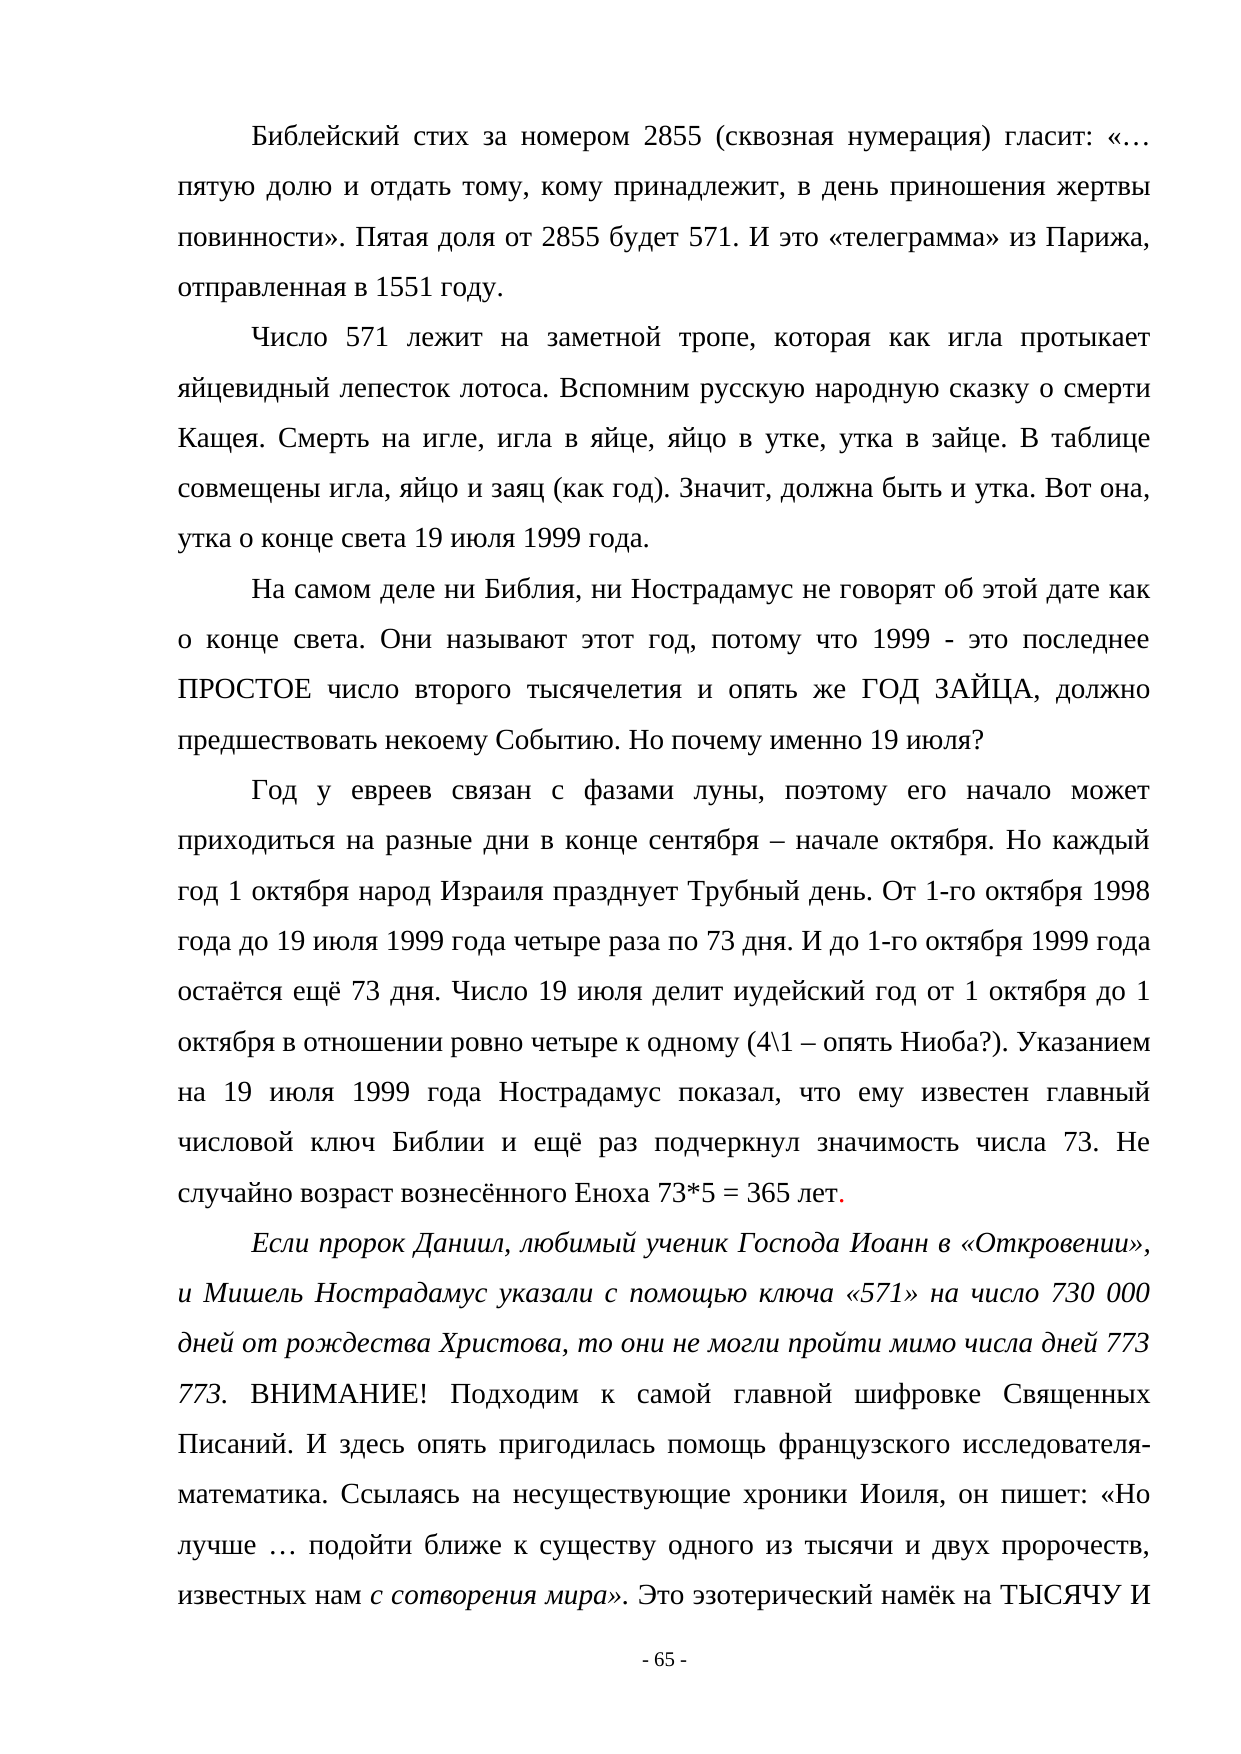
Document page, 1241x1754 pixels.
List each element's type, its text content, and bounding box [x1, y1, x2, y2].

text Библейский стих за номером 2855 (сквозная нумерация) гласит: «…пятую долю и отдать тому, кому принадлежит, в день приношения жертвы повинности». Пятая доля от 2855 будет 571. И это «телеграмма» из Парижа, отправленная в 1551 году. [177, 118, 1152, 303]
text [177, 1225, 1152, 1611]
text Число 571 лежит на заметной тропе, которая как игла протыкает яйцевидный лепесток лотоса. Вспомним русскую народную сказку о смерти Кащея. Смерть на игле, игла в яйце, яйцо в утке, утка в зайце. В таблице совмещены игла, яйцо и заяц (как год). Значит, должна быть и утка. Вот она, утка о конце света 19 июля 1999 года. [177, 319, 1152, 554]
text Год у евреев связан с фазами луны, поэтому его начало может приходиться на разные дни в конце сентября – начале октября. Но каждый год 1 октября народ Израиля празднует Трубный день. От 1-го октября 1998 года до 19 июля 1999 года четыре раза по 73 дня. И до 1-го октября 1999 года остаётся ещё 73 дня. Число 19 июля делит иудейский год от 1 октября до 1 октября в отношении ровно четыре к одному (4\1 – опять Ниоба?). Указанием на 19 июля 1999 года Нострадамус показал, что ему известен главный числовой ключ Библии и ещё раз подчеркнул значимость числа 73. Не случайно возраст вознесённого Еноха 73*5 = 365 лет. [177, 772, 1152, 1208]
text На самом деле ни Библия, ни Нострадамус не говорят об этой дате как о конце света. Они называют этот год, потому что 1999 - это последнее ПРОСТОЕ число второго тысячелетия и опять же ГОД ЗАЙЦА, должно предшествовать некоему Событию. Но почему именно 19 июля? [177, 571, 1152, 755]
